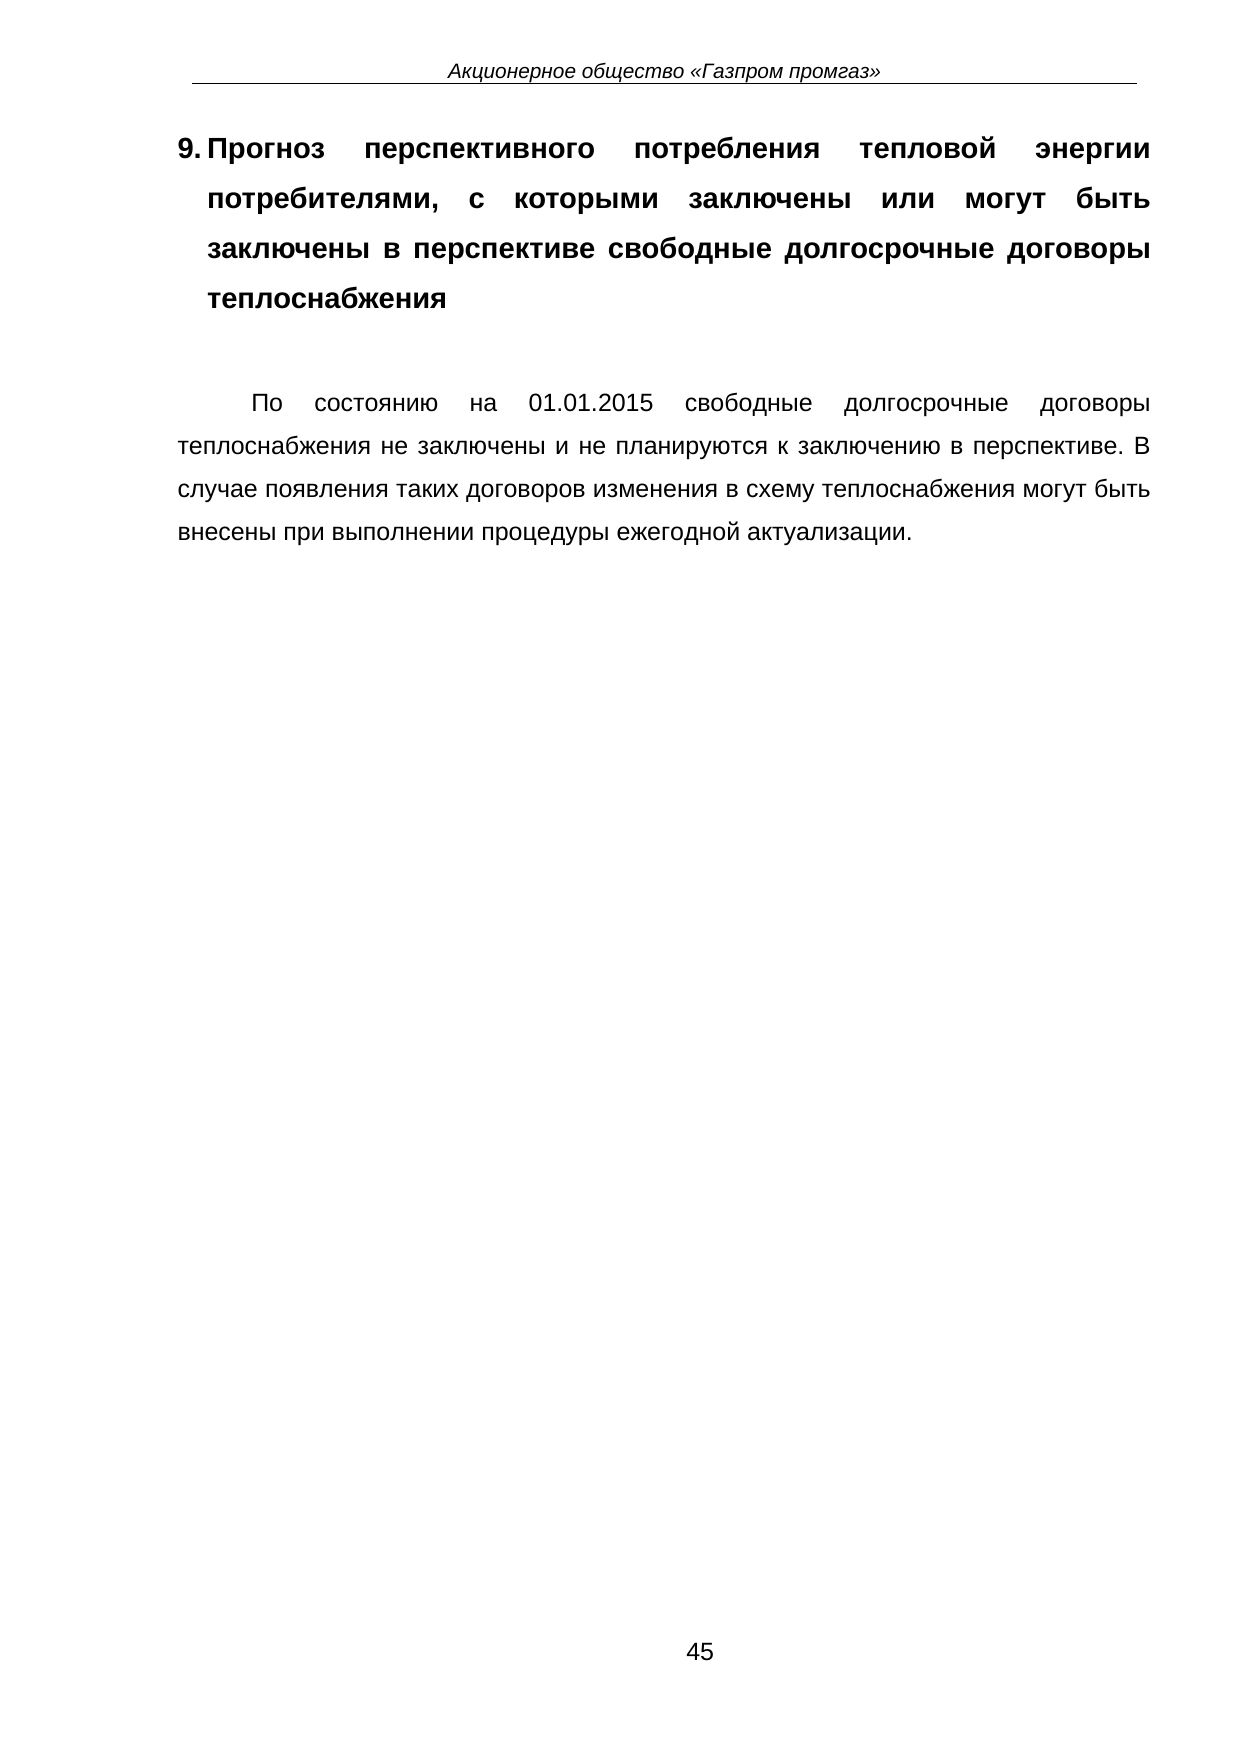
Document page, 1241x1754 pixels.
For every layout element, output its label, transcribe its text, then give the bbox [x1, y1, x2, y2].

text По состоянию на 01.01.2015 свободные долгосрочные договоры теплоснабжения не заключены и не планируются к заключению в перспективе. В случае появления таких договоров изменения в схему теплоснабжения могут быть внесены при выполнении процедуры ежегодной актуализации. [177, 387, 1152, 546]
subtitle Прогноз перспективного потребления тепловой энергии потребителями, с которыми заключены или могут быть заключены в перспективе свободные долгосрочные договоры теплоснабжения [177, 131, 1152, 315]
